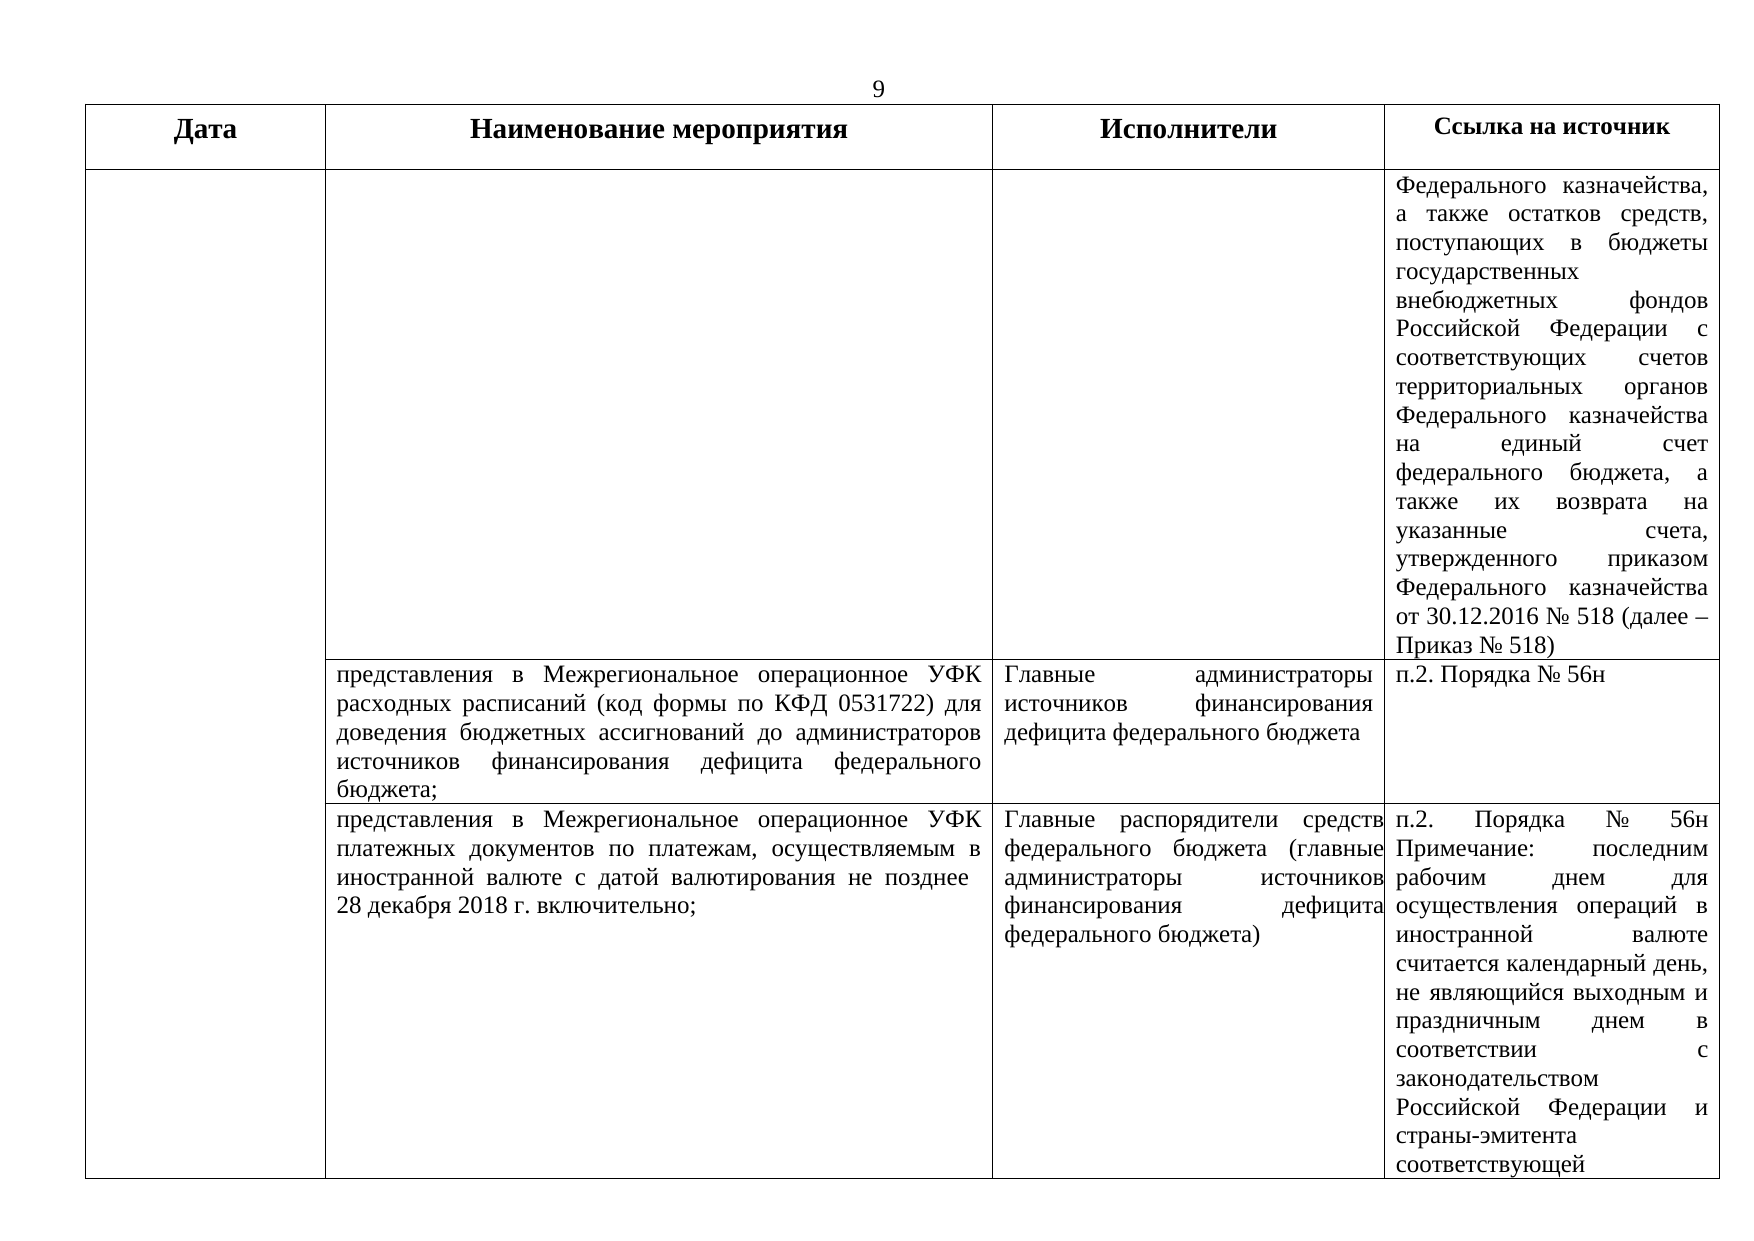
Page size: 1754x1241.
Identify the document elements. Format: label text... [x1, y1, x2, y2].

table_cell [993, 170, 1384, 658]
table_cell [993, 804, 1384, 1178]
table_header Наименование мероприятия [326, 105, 992, 169]
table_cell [326, 804, 992, 1178]
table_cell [326, 170, 992, 658]
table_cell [1385, 170, 1719, 658]
table_header Исполнители [993, 105, 1384, 169]
table_cell Главные администраторы источников финансирования дефицита федерального бюджета [993, 660, 1384, 803]
table_cell п.2. Порядка № 56н [1385, 660, 1719, 803]
table_header Ссылка на источник [1385, 105, 1719, 169]
table_cell представления в Межрегиональное операционное УФК расходных расписаний (код формы по КФД 0531722) для доведения бюджетных ассигнований до администраторов источников финансирования дефицита федерального бюджета; [326, 660, 992, 803]
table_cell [1385, 804, 1719, 1178]
table_header Дата [86, 105, 325, 169]
